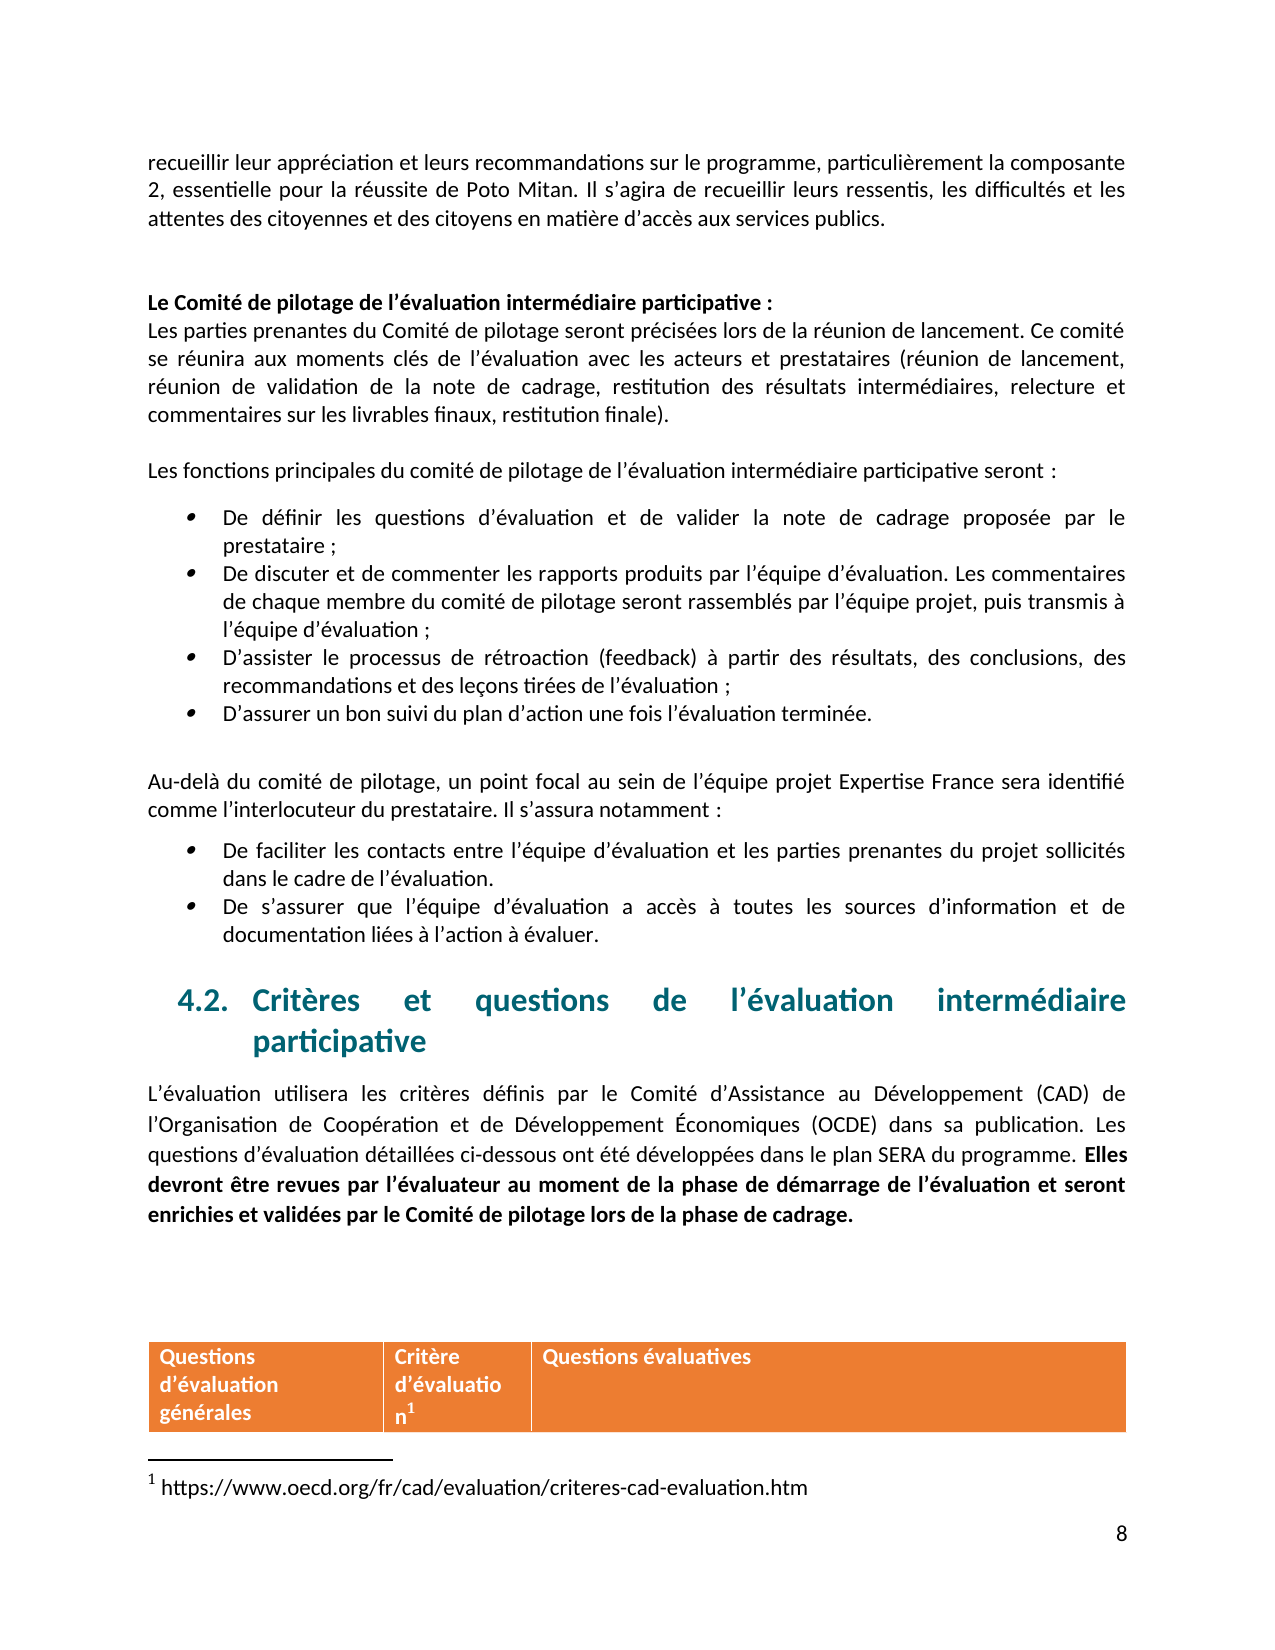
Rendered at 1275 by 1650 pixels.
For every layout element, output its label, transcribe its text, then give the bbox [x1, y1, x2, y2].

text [148, 148, 1127, 232]
list De discuter et de commenter les rapports produits par l’équipe d’évaluation. Les commentaires de chaque membre du comité de pilotage seront rassemblés par l’équipe projet, puis transmis à l’équipe d’évaluation ; [185, 559, 1127, 643]
list De s’assurer que l’équipe d’évaluation a accès à toutes les sources d’information et de documentation liées à l’action à évaluer. [185, 892, 1127, 948]
list De faciliter les contacts entre l’équipe d’évaluation et les parties prenantes du projet sollicités dans le cadre de l’évaluation. [185, 836, 1127, 892]
list D’assurer un bon suivi du plan d’action une fois l’évaluation terminée. [185, 699, 1127, 727]
list D’assister le processus de rétroaction (feedback) à partir des résultats, des conclusions, des recommandations et des leçons tirées de l’évaluation ; [185, 643, 1127, 699]
text Les fonctions principales du comité de pilotage de l’évaluation intermédiaire participative seront : [148, 456, 1127, 484]
list De définir les questions d’évaluation et de valider la note de cadrage proposée par le prestataire ; [185, 503, 1127, 559]
table_header Questions évaluatives [531, 1342, 1126, 1432]
text Le Comité de pilotage de l’évaluation intermédiaire participative : [148, 288, 1127, 316]
table_header Questions d’évaluation générales [149, 1342, 383, 1432]
text Les parties prenantes du Comité de pilotage seront précisées lors de la réunion de lancement. Ce comité se réunira aux moments clés de l’évaluation avec les acteurs et prestataires (réunion de lancement, réunion de validation de la note de cadrage, restitution des résultats intermédiaires, relecture et commentaires sur les livrables finaux, restitution finale). [148, 316, 1127, 428]
subtitle Critères et questions de l’évaluation intermédiaire participative [177, 979, 1127, 1061]
text Au-delà du comité de pilotage, un point focal au sein de l’équipe projet Expertise France sera identifié comme l’interlocuteur du prestataire. Il s’assura notamment : [148, 767, 1127, 823]
text L’évaluation utilisera les critères définis par le Comité d’Assistance au Développement (CAD) de l’Organisation de Coopération et de Développement Économiques (OCDE) dans sa publication. Les questions d’évaluation détaillées ci-dessous ont été développées dans le plan SERA du programme. Elles devront être revues par l’évaluateur au moment de la phase de démarrage de l’évaluation et seront enrichies et validées par le Comité de pilotage lors de la phase de cadrage. [148, 1079, 1127, 1228]
table_header Critère d’évaluation [384, 1342, 531, 1432]
